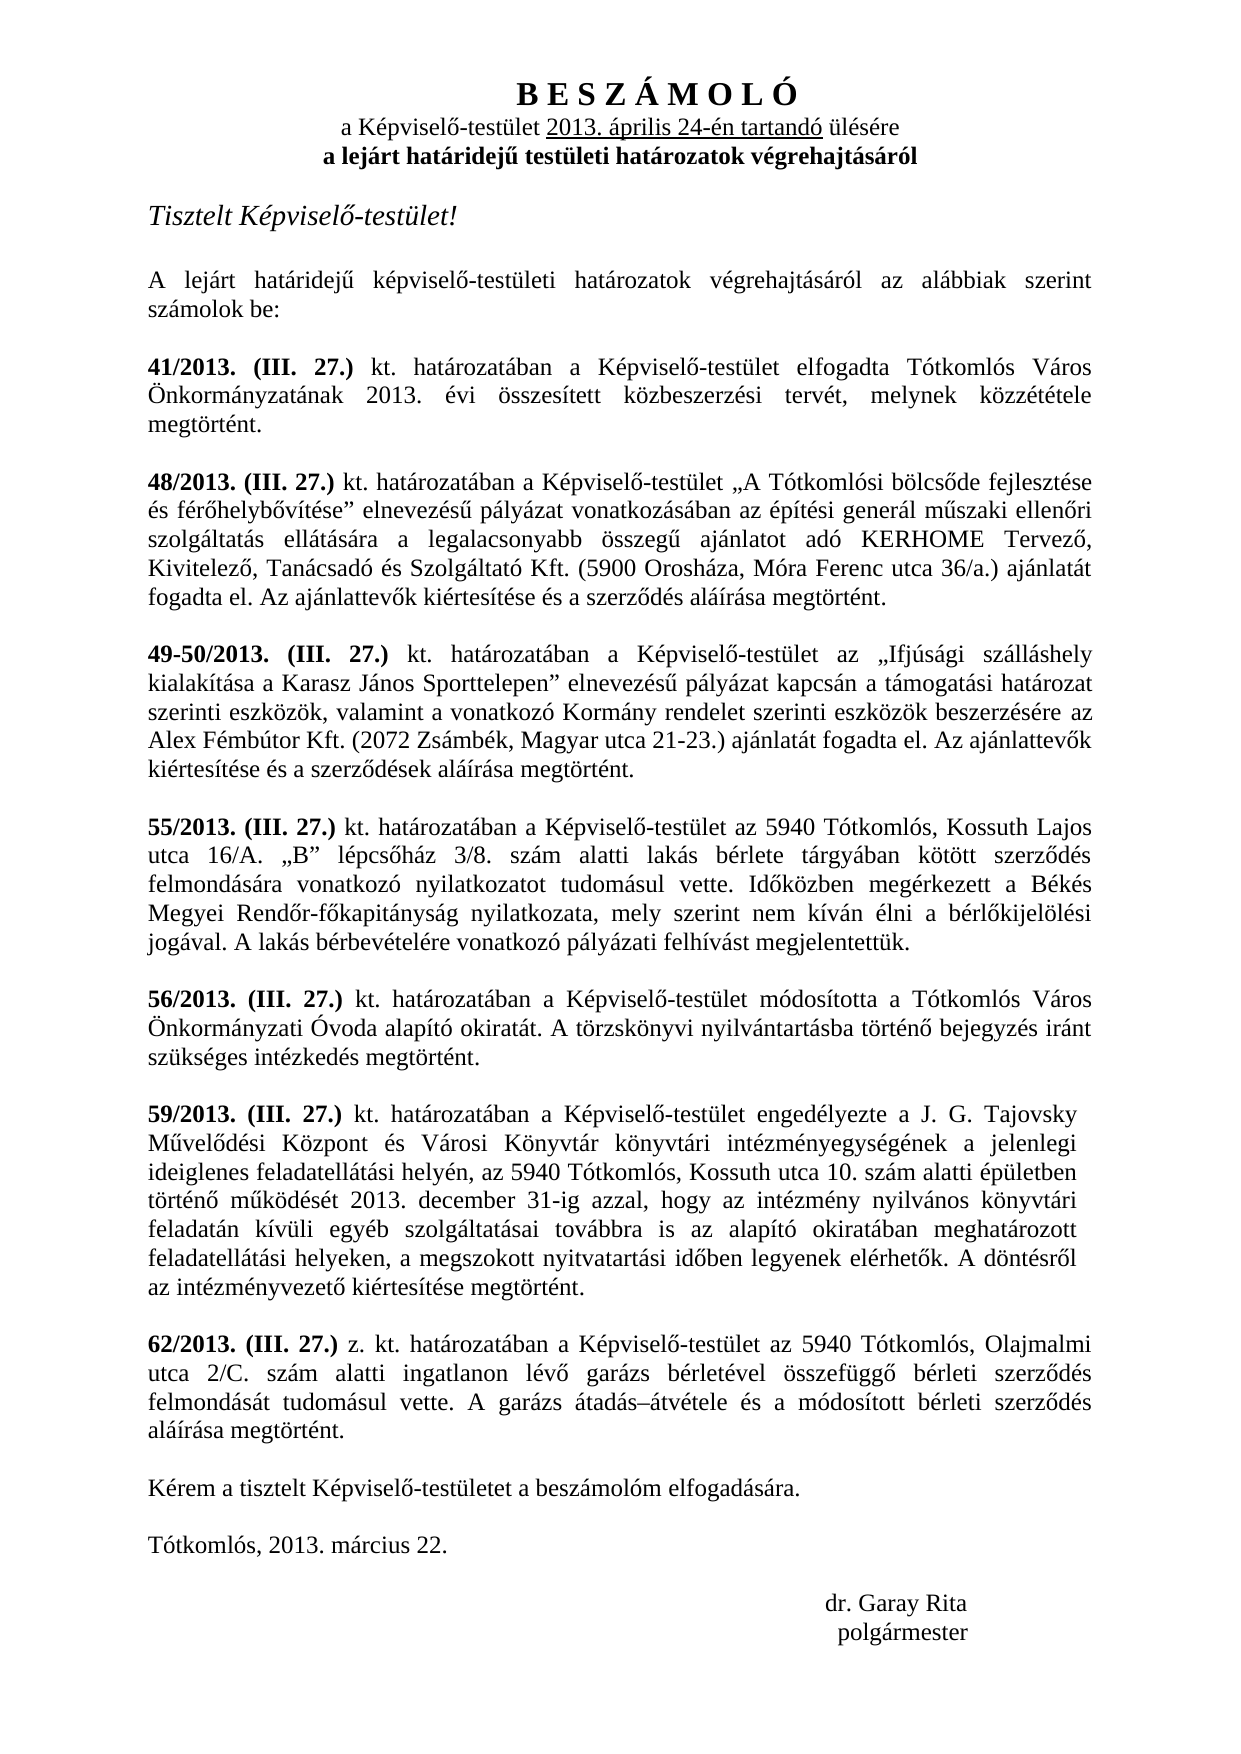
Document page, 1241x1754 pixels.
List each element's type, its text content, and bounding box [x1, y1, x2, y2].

text Kérem a tisztelt Képviselő-testületet a beszámolóm elfogadására. [148, 1473, 1093, 1502]
text 62/2013. (III. 27.) z. kt. határozatában a Képviselő-testület az 5940 Tótkomlós, Olajmalmi utca 2/C. szám alatti ingatlanon lévő garázs bérletével összefüggő bérleti szerződés felmondását tudomásul vette. A garázs átadás–átvétele és a módosított bérleti szerződés aláírása megtörtént. [148, 1329, 1093, 1444]
text polgármester [812, 1617, 1093, 1646]
title 41/2013. (III. 27.) kt. határozatában a Képviselő-testület elfogadta Tótkomlós Város Önkormányzatának 2013. évi összesített közbeszerzési tervét, melynek közzététele megtörtént. [148, 352, 1093, 438]
list 56/2013. (III. 27.) kt. határozatában a Képviselő-testület módosította a Tótkomlós Város Önkormányzati Óvoda alapító okiratát. A törzskönyvi nyilvántartásba történő bejegyzés iránt szükséges intézkedés megtörtént. [148, 984, 1093, 1071]
text a Képviselő-testület 2013. április 24-én tartandó ülésére [148, 112, 1093, 141]
text Tisztelt Képviselő-testület! [148, 198, 1093, 232]
text 48/2013. (III. 27.) kt. határozatában a Képviselő-testület „A Tótkomlósi bölcsőde fejlesztése és férőhelybővítése” elnevezésű pályázat vonatkozásában az építési generál műszaki ellenőri szolgáltatás ellátására a legalacsonyabb összegű ajánlatot adó KERHOME Tervező, Kivitelező, Tanácsadó és Szolgáltató Kft. (5900 Orosháza, Móra Ferenc utca 36/a.) ajánlatát fogadta el. Az ajánlattevők kiértesítése és a szerződés aláírása megtörtént. [148, 467, 1093, 611]
text A lejárt határidejű képviselő-testületi határozatok végrehajtásáról az alábbiak szerint számolok be: [148, 266, 1093, 323]
text Tótkomlós, 2013. március 22. [148, 1531, 1093, 1559]
text dr. Garay Rita [812, 1588, 1093, 1617]
text 59/2013. (III. 27.) kt. határozatában a Képviselő-testület engedélyezte a J. G. Tajovsky Művelődési Központ és Városi Könyvtár könyvtári intézményegységének a jelenlegi ideiglenes feladatellátási helyén, az 5940 Tótkomlós, Kossuth utca 10. szám alatti épületben történő működését 2013. december 31-ig azzal, hogy az intézmény nyilvános könyvtári feladatán kívüli egyéb szolgáltatásai továbbra is az alapító okiratában meghatározott feladatellátási helyeken, a megszokott nyitvatartási időben legyenek elérhetők. A döntésről az intézményvezető kiértesítése megtörtént. [148, 1099, 1078, 1301]
text 55/2013. (III. 27.) kt. határozatában a Képviselő-testület az 5940 Tótkomlós, Kossuth Lajos utca 16/A. „B” lépcsőház 3/8. szám alatti lakás bérlete tárgyában kötött szerződés felmondására vonatkozó nyilatkozatot tudomásul vette. Időközben megérkezett a Békés Megyei Rendőr-főkapitányság nyilatkozata, mely szerint nem kíván élni a bérlőkijelölési jogával. A lakás bérbevételére vonatkozó pályázati felhívást megjelentettük. [148, 812, 1093, 956]
text a lejárt határidejű testületi határozatok végrehajtásáról [148, 141, 1093, 170]
text B E S Z Á M O L Ó [148, 74, 1093, 112]
text 49-50/2013. (III. 27.) kt. határozatában a Képviselő-testület az „Ifjúsági szálláshely kialakítása a Karasz János Sporttelepen” elnevezésű pályázat kapcsán a támogatási határozat szerinti eszközök, valamint a vonatkozó Kormány rendelet szerinti eszközök beszerzésére az Alex Fémbútor Kft. (2072 Zsámbék, Magyar utca 21-23.) ajánlatát fogadta el. Az ajánlattevők kiértesítése és a szerződések aláírása megtörtént. [148, 639, 1093, 783]
